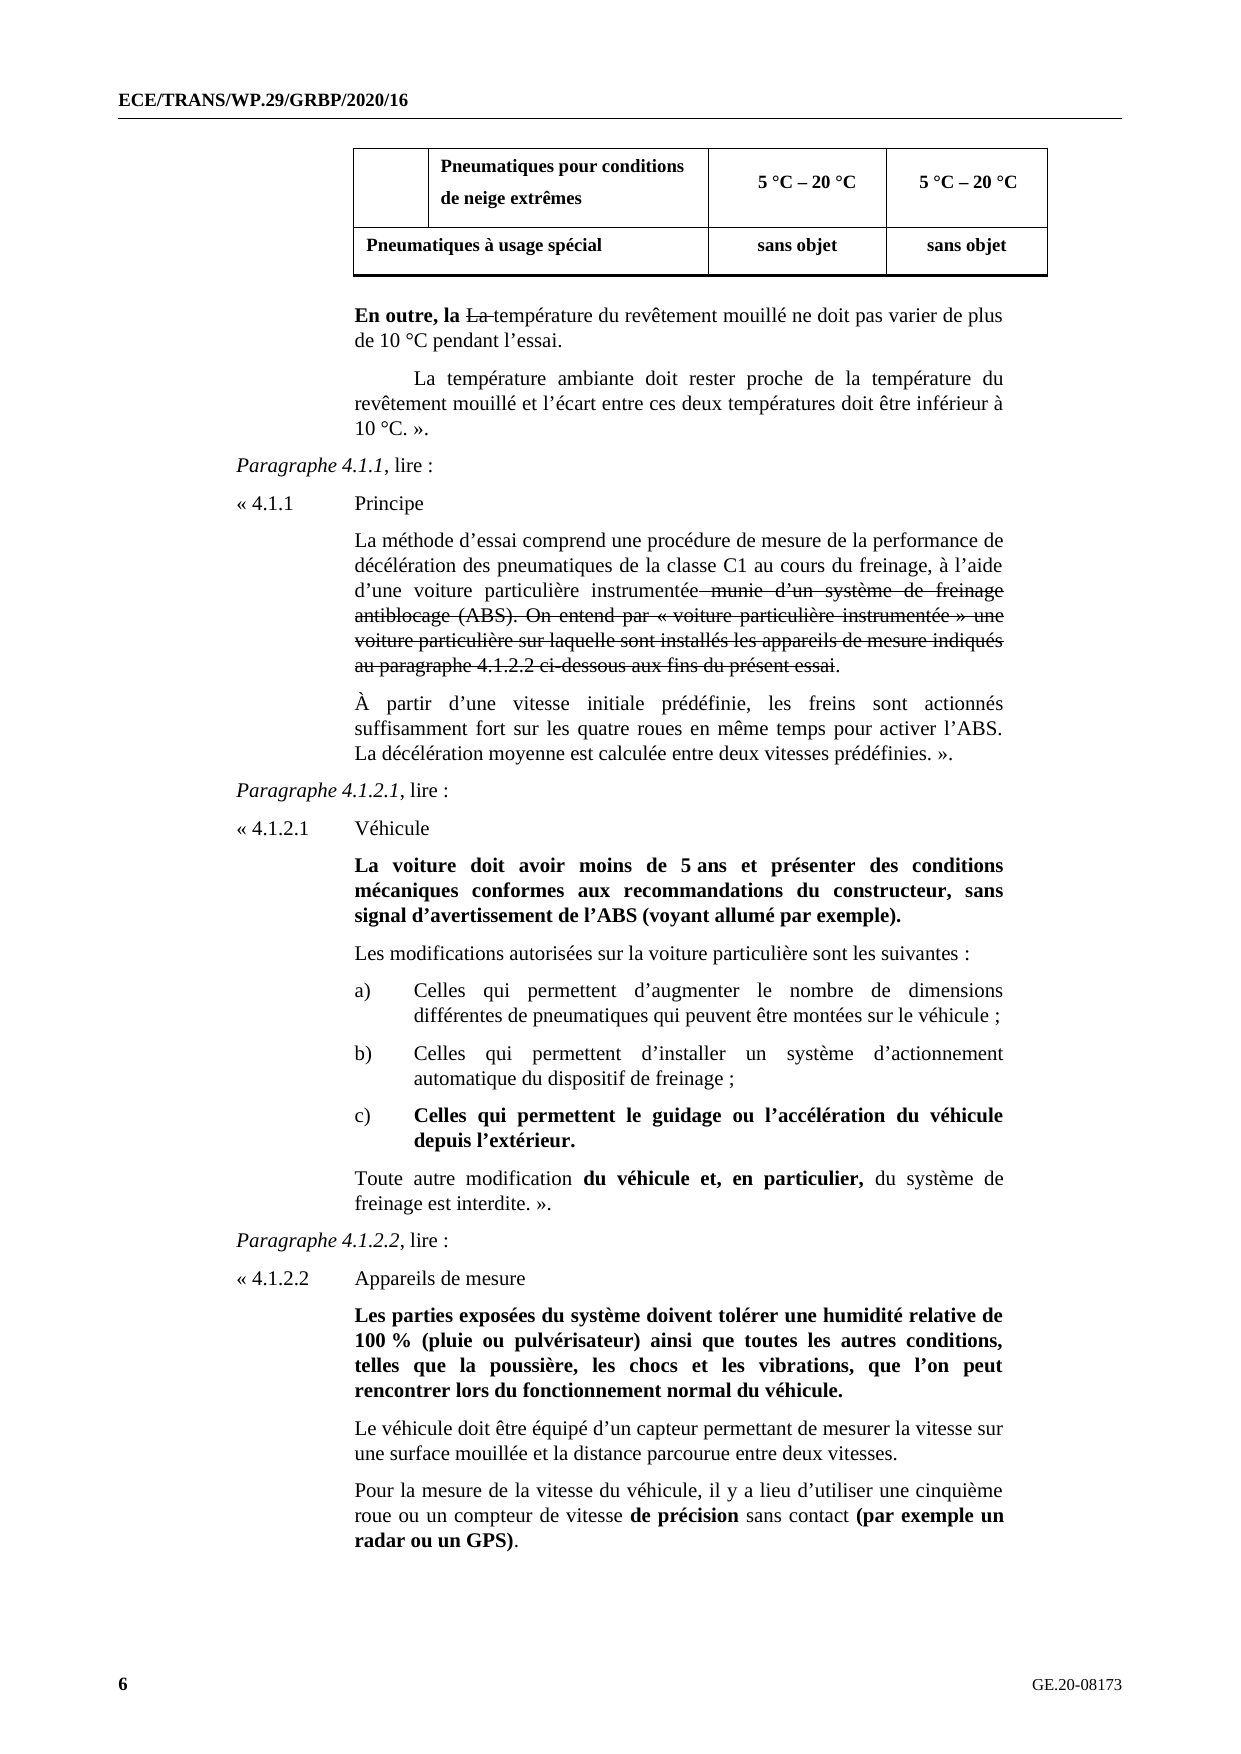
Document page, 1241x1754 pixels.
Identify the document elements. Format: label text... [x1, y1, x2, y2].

text Les modifications autorisées sur la voiture particulière sont les suivantes : [354, 940, 1004, 965]
table_cell sans objet [709, 228, 886, 274]
text Paragraphe 4.1.2.2, lire : [236, 1227, 1004, 1252]
text Les parties exposées du système doivent tolérer une humidité relative de 100 % (pluie ou pulvérisateur) ainsi que toutes les autres conditions, telles que la poussière, les chocs et les vibrations, que l’on peut rencontrer lors du fonctionnement normal du véhicule. [354, 1302, 1004, 1402]
text « 4.1.2.2 Appareils de mesure [236, 1265, 1004, 1290]
text Paragraphe 4.1.1, lire : [236, 452, 1004, 477]
text En outre, la La température du revêtement mouillé ne doit pas varier de plus de 10 °C pendant l’essai. [354, 302, 1004, 352]
text À partir d’une vitesse initiale prédéfinie, les freins sont actionnés suffisamment fort sur les quatre roues en même temps pour activer l’ABS. La décélération moyenne est calculée entre deux vitesses prédéfinies. ». [354, 690, 1004, 765]
text Le véhicule doit être équipé d’un capteur permettant de mesurer la vitesse sur une surface mouillée et la distance parcourue entre deux vitesses. [354, 1415, 1004, 1465]
text Pour la mesure de la vitesse du véhicule, il y a lieu d’utiliser une cinquième roue ou un compteur de vitesse de précision sans contact (par exemple un radar ou un GPS). [354, 1477, 1004, 1552]
text « 4.1.2.1 Véhicule [236, 815, 1004, 840]
text c) Celles qui permettent le guidage ou l’accélération du véhicule depuis l’extérieur. [354, 1102, 1004, 1152]
text a) Celles qui permettent d’augmenter le nombre de dimensions différentes de pneumatiques qui peuvent être montées sur le véhicule ; [354, 977, 1004, 1027]
text b) Celles qui permettent d’installer un système d’actionnement automatique du dispositif de freinage ; [354, 1040, 1004, 1090]
text Paragraphe 4.1.2.1, lire : [236, 777, 1004, 802]
table_cell 5 °C – 20 °C [709, 149, 886, 227]
table_cell Pneumatiques pour conditions de neige extrêmes [429, 149, 708, 227]
table_cell [354, 149, 428, 227]
table_cell sans objet [887, 228, 1047, 274]
text La température ambiante doit rester proche de la température du revêtement mouillé et l’écart entre ces deux températures doit être inférieur à 10 °C. ». [354, 365, 1004, 440]
table_cell 5 °C – 20 °C [887, 149, 1047, 227]
text Toute autre modification du véhicule et, en particulier, du système de freinage est interdite. ». [354, 1165, 1004, 1215]
table_cell Pneumatiques à usage spécial [354, 228, 708, 274]
text « 4.1.1 Principe [236, 490, 1004, 515]
text La méthode d’essai comprend une procédure de mesure de la performance de décélération des pneumatiques de la classe C1 au cours du freinage, à l’aide d’une voiture particulière instrumentée munie d’un système de freinage antiblocage (ABS). On entend par « voiture particulière instrumentée » une voiture particulière sur laquelle sont installés les appareils de mesure indiqués au paragraphe 4.1.2.2 ci-dessous aux fins du présent essai. [354, 527, 1004, 616]
text La voiture doit avoir moins de 5 ans et présenter des conditions mécaniques conformes aux recommandations du constructeur, sans signal d’avertissement de l’ABS (voyant allumé par exemple). [354, 852, 1004, 927]
